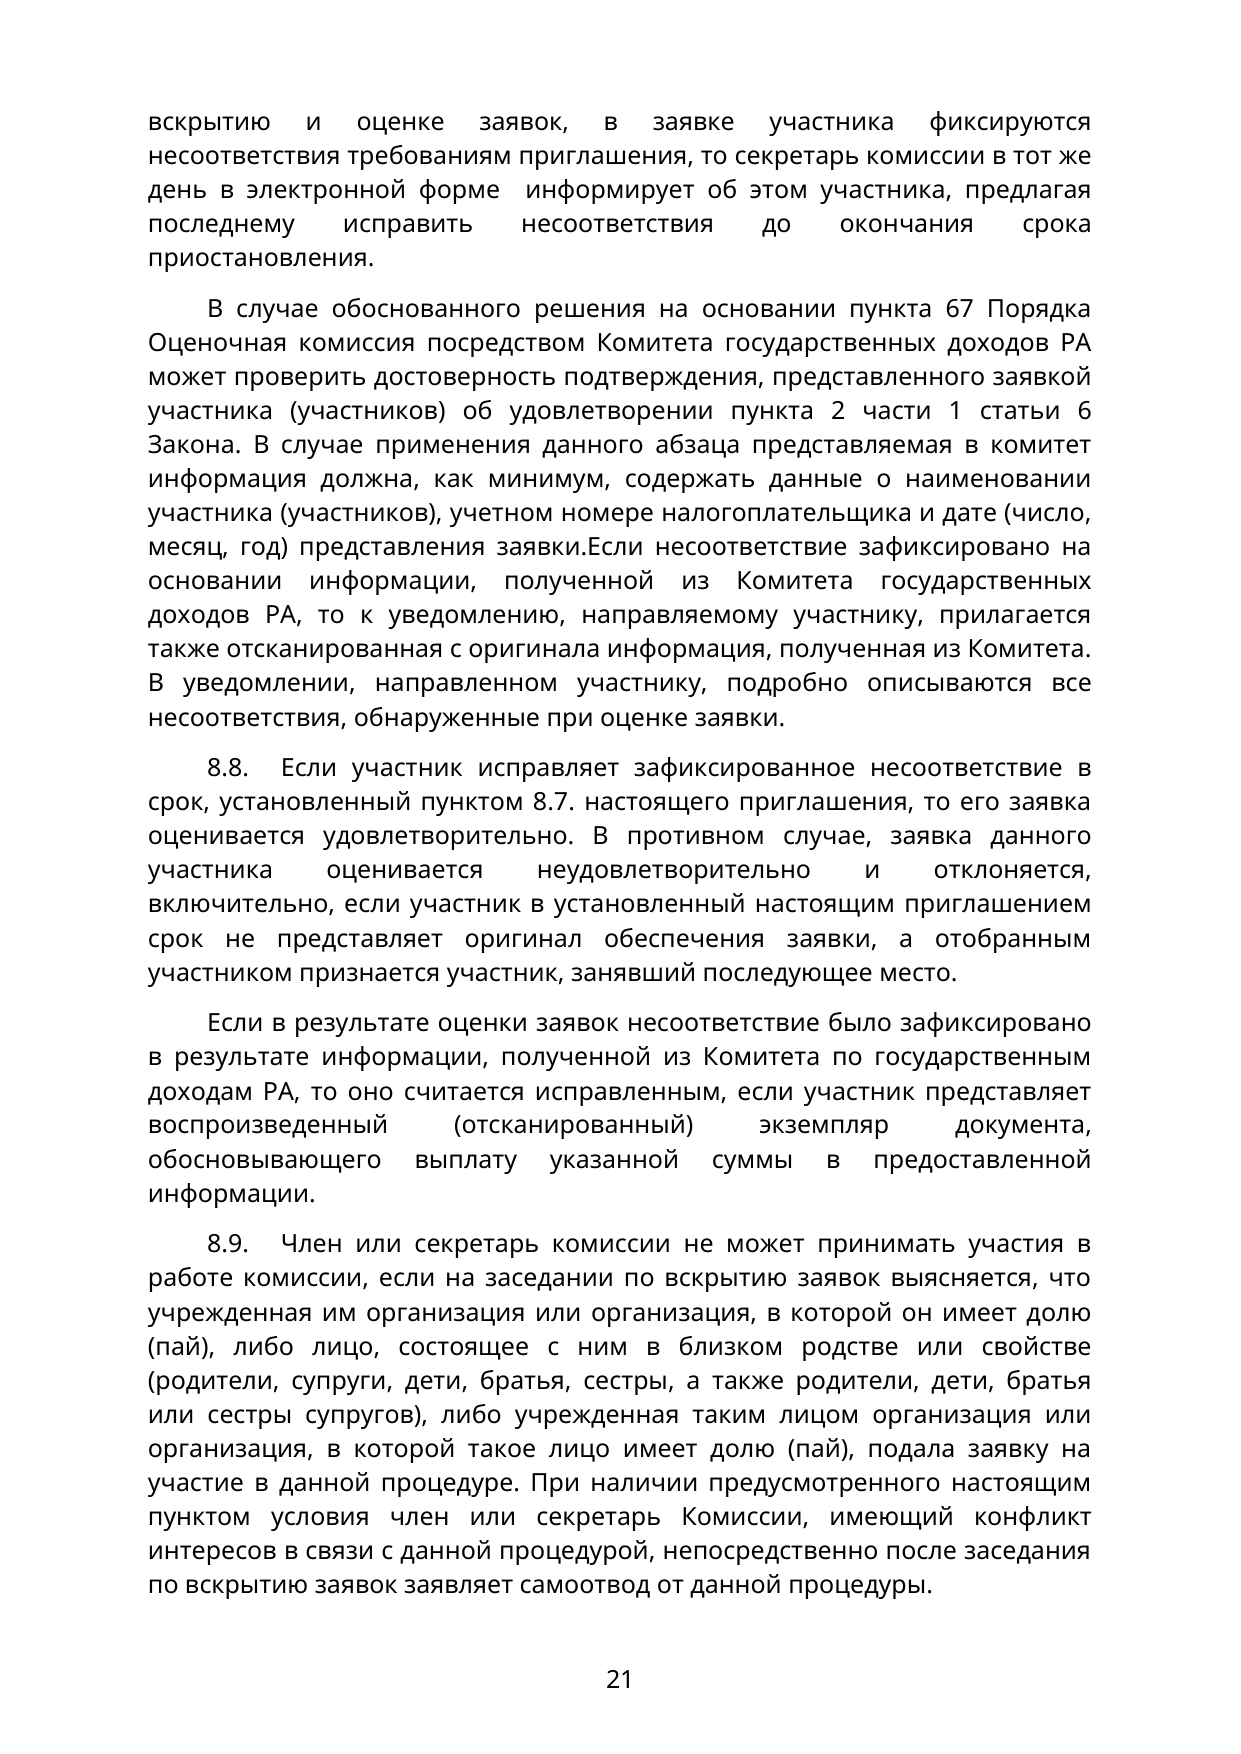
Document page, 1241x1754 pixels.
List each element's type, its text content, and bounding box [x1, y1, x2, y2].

text Если в результате оценки заявок несоответствие было зафиксировано в результате информации, полученной из Комитета по государственным доходам РА, то оно считается исправленным, если участник представляет воспроизведенный (отсканированный) экземпляр документа, обосновывающего выплату указанной суммы в предоставленной информации. [148, 1005, 1092, 1209]
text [148, 103, 1092, 274]
text В случае обоснованного решения на основании пункта 67 Порядка Оценочная комиссия посредством Комитета государственных доходов РА может проверить достоверность подтверждения, представленного заявкой участника (участников) об удовлетворении пункта 2 части 1 статьи 6 Закона. В случае применения данного абзаца представляемая в комитет информация должна, как минимум, содержать данные о наименовании участника (участников), учетном номере налогоплательщика и дате (число, месяц, год) представления заявки.Если несоответствие зафиксировано на основании информации, полученной из Комитета государственных доходов РА, то к уведомлению, направляемому участнику, прилагается также отсканированная с оригинала информация, полученная из Комитета. В уведомлении, направленном участнику, подробно описываются все несоответствия, обнаруженные при оценке заявки. [148, 290, 1092, 733]
text 8.8. Если участник исправляет зафиксированное несоответствие в срок, установленный пунктом 8.7. настоящего приглашения, то его заявка оценивается удовлетворительно. В противном случае, заявка данного участника оценивается неудовлетворительно и отклоняется, включительно, если участник в установленный настоящим приглашением срок не представляет оригинал обеспечения заявки, а отобранным участником признается участник, занявший последующее место. [148, 750, 1092, 988]
text 8.9. Член или секретарь комиссии не может принимать участия в работе комиссии, если на заседании по вскрытию заявок выясняется, что учрежденная им организация или организация, в которой он имеет долю (пай), либо лицо, состоящее с ним в близком родстве или свойстве (родители, супруги, дети, братья, сестры, а также родители, дети, братья или сестры супругов), либо учрежденная таким лицом организация или организация, в которой такое лицо имеет долю (пай), подала заявку на участие в данной процедуре. При наличии предусмотренного настоящим пунктом условия член или секретарь Комиссии, имеющий конфликт интересов в связи с данной процедурой, непосредственно после заседания по вскрытию заявок заявляет самоотвод от данной процедуры. [148, 1226, 1092, 1601]
